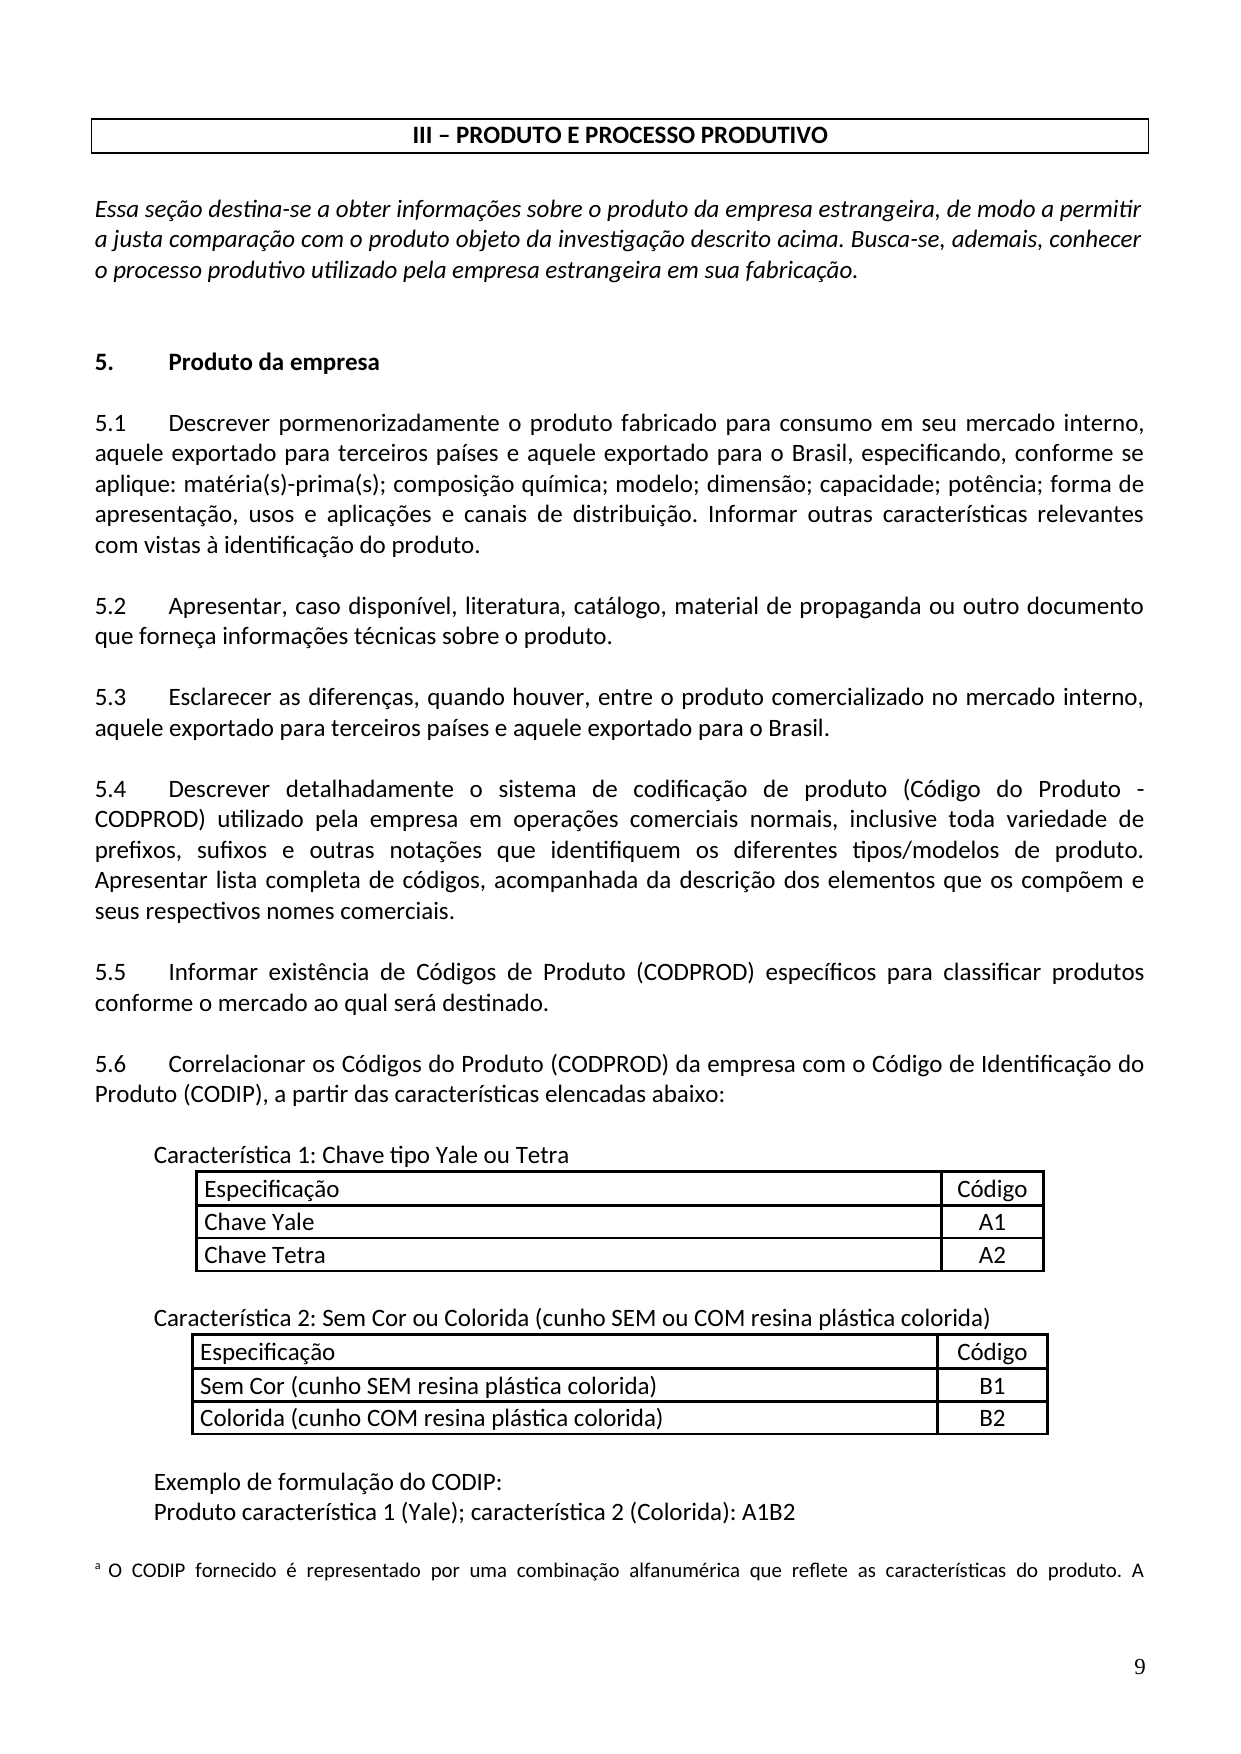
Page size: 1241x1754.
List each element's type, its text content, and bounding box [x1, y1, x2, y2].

table_header Código [939, 1336, 1046, 1367]
table_cell B1 [939, 1370, 1046, 1400]
list Produto característica 1 (Yale); característica 2 (Colorida): A1B2 [153, 1496, 1166, 1527]
text Característica 1: Chave tipo Yale ou Tetra [153, 1139, 1166, 1170]
list Exemplo de formulação do CODIP: [153, 1466, 1166, 1496]
text Característica 2: Sem Cor ou Colorida (cunho SEM ou COM resina plástica colorida) [153, 1302, 1166, 1333]
table_cell Sem Cor (cunho SEM resina plástica colorida) [194, 1370, 936, 1400]
table_cell B2 [939, 1403, 1046, 1433]
table_cell A2 [943, 1239, 1042, 1270]
table_header Especificação [194, 1336, 936, 1367]
table_cell Chave Tetra [198, 1239, 940, 1270]
list Correlacionar os Códigos do Produto (CODPROD) da empresa com o Código de Identificação do Produto (CODIP), a partir das características elencadas abaixo: [94, 1048, 1146, 1109]
list 5.1 Descrever pormenorizadamente o produto fabricado para consumo em seu mercado interno, aquele exportado para terceiros países e aquele exportado para o Brasil, especificando, conforme se aplique: matéria(s)-prima(s); composição química; modelo; dimensão; capacidade; potência; forma de apresentação, usos e aplicações e canais de distribuição. Informar outras características relevantes com vistas à identificação do produto. [94, 407, 1146, 559]
text Essa seção destina-se a obter informações sobre o produto da empresa estrangeira, de modo a permitir a justa comparação com o produto objeto da investigação descrito acima. Busca-se, ademais, conhecer o processo produtivo utilizado pela empresa estrangeira em sua fabricação. [94, 193, 1146, 285]
table_cell Colorida (cunho COM resina plástica colorida) [194, 1403, 936, 1433]
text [94, 1557, 1146, 1583]
table_header Especificação [198, 1173, 940, 1203]
list 5.2 Apresentar, caso disponível, literatura, catálogo, material de propaganda ou outro documento que forneça informações técnicas sobre o produto. [94, 590, 1146, 651]
table_cell Chave Yale [198, 1207, 940, 1237]
subtitle III – PRODUTO E PROCESSO PRODUTIVO [92, 120, 1148, 152]
table_header Código [943, 1173, 1042, 1203]
table_cell A1 [943, 1207, 1042, 1237]
subtitle 5. Produto da empresa [94, 346, 1146, 376]
list Esclarecer as diferenças, quando houver, entre o produto comercializado no mercado interno, aquele exportado para terceiros países e aquele exportado para o Brasil. [94, 681, 1146, 742]
list Informar existência de Códigos de Produto (CODPROD) específicos para classificar produtos conforme o mercado ao qual será destinado. [94, 956, 1146, 1017]
list Descrever detalhadamente o sistema de codificação de produto (Código do Produto - CODPROD) utilizado pela empresa em operações comerciais normais, inclusive toda variedade de prefixos, sufixos e outras notações que identifiquem os diferentes tipos/modelos de produto. Apresentar lista completa de códigos, acompanhada da descrição dos elementos que os compõem e seus respectivos nomes comerciais. [94, 773, 1146, 926]
